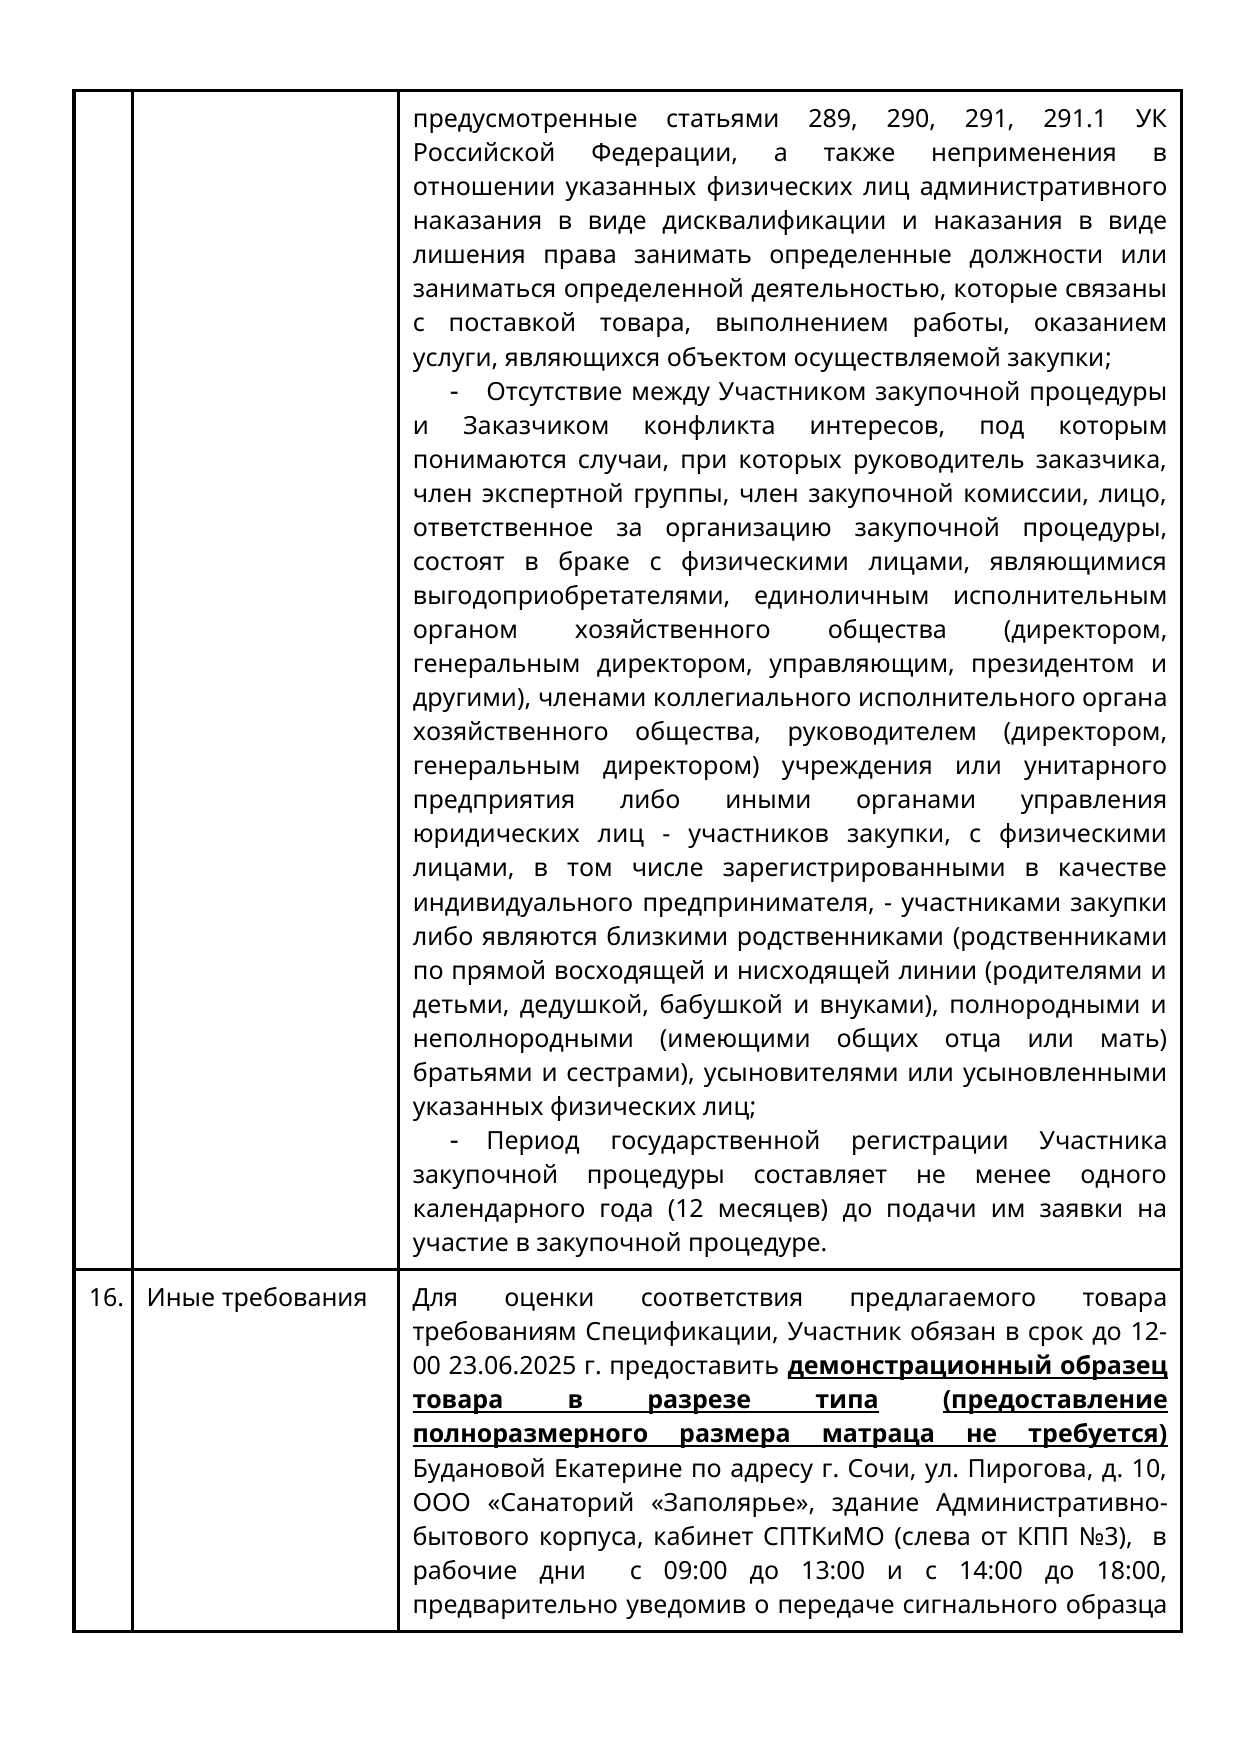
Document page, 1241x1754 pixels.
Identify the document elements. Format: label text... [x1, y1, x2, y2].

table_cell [134, 92, 397, 1268]
table_cell [76, 1271, 131, 1629]
table_cell [76, 92, 131, 1268]
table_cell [400, 1271, 1180, 1629]
table_cell Иные требования [134, 1271, 397, 1629]
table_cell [400, 92, 1180, 1268]
